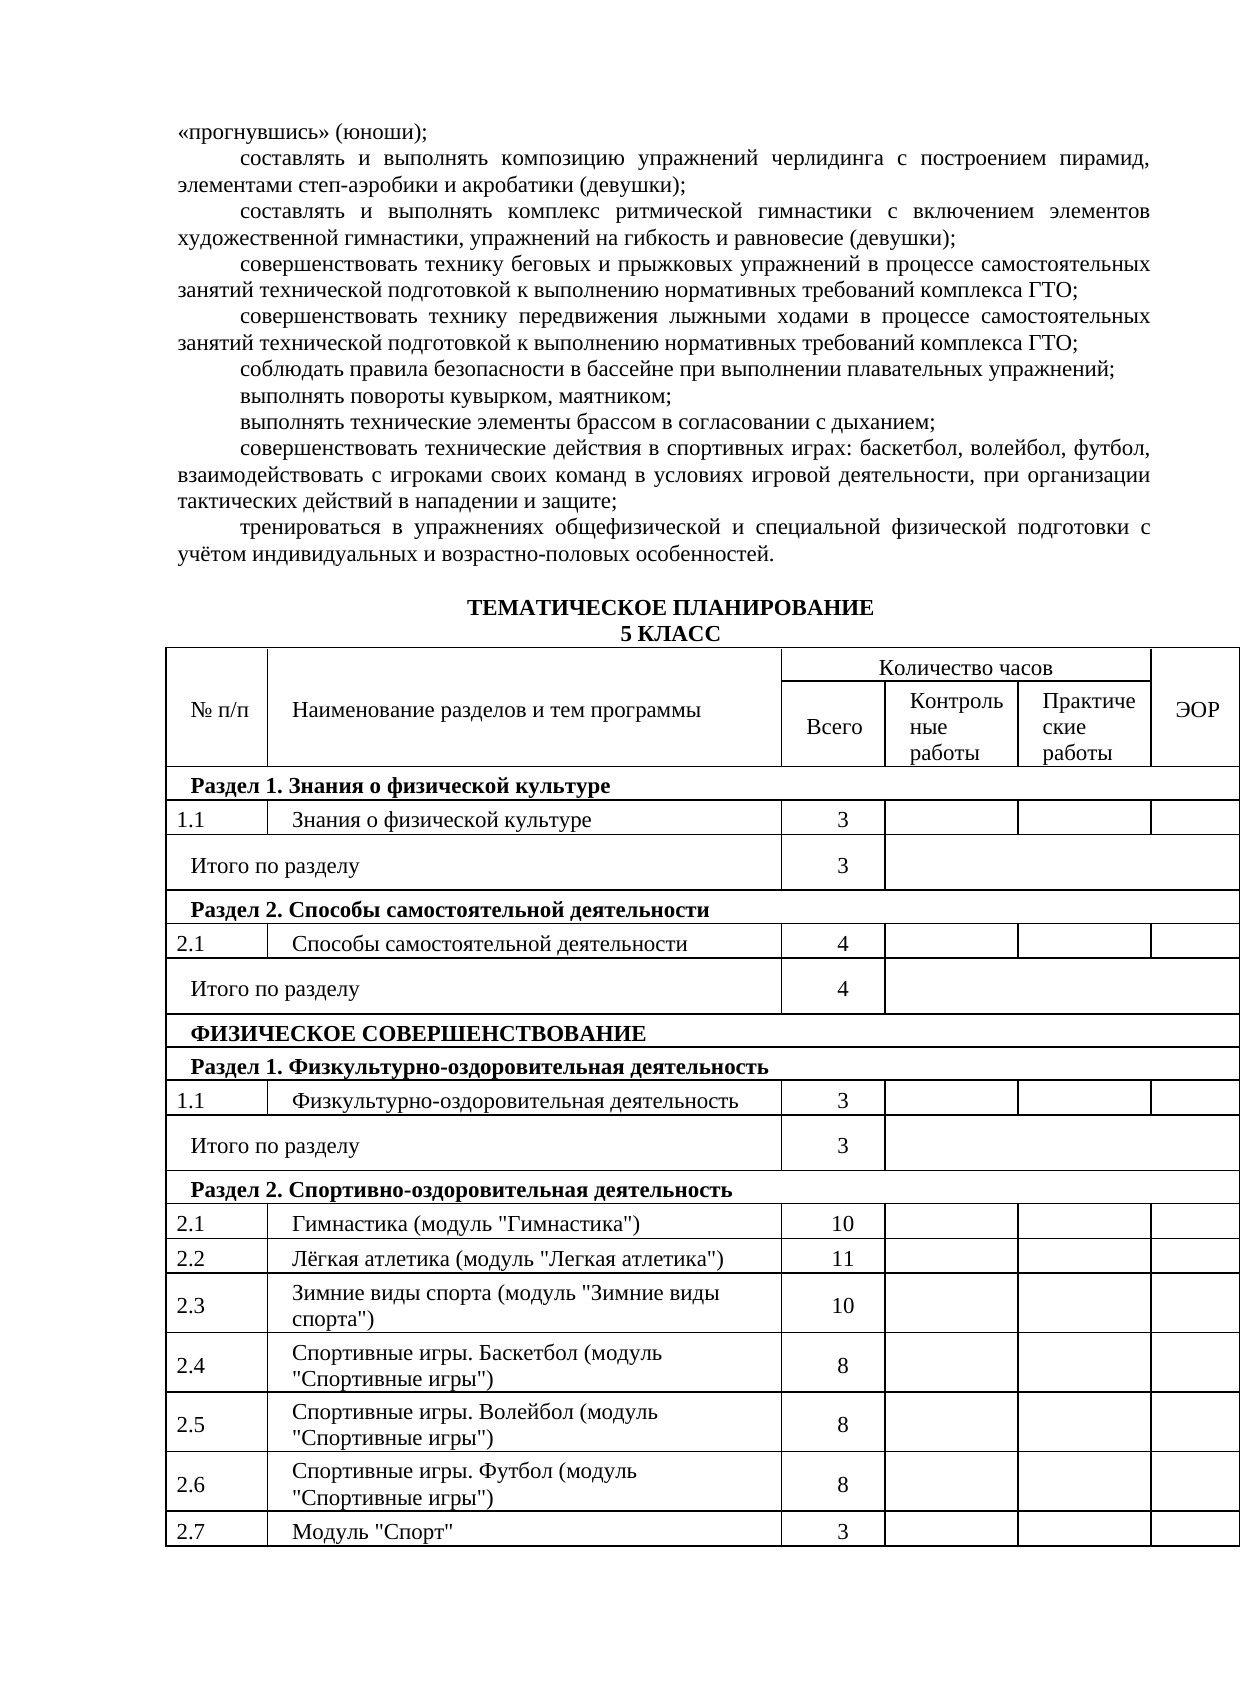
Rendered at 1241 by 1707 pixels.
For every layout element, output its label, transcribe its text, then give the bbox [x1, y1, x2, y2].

table_header ЭОР [1152, 648, 1239, 766]
table_cell Лёгкая атлетика (модуль "Легкая атлетика") [268, 1239, 781, 1272]
table_cell Способы самостоятельной деятельности [268, 924, 781, 957]
table_cell Практические работы [1019, 682, 1150, 766]
table_cell 4 [782, 959, 884, 1013]
table_cell [886, 1393, 1017, 1451]
table_cell 8 [782, 1393, 884, 1451]
table_cell [886, 1081, 1017, 1114]
table_cell 10 [782, 1204, 884, 1237]
text 5 КЛАСС [190, 621, 1152, 647]
table_cell [1152, 1333, 1239, 1391]
table_header № п/п [167, 648, 267, 766]
table_header Наименование разделов и тем программы [268, 648, 781, 766]
table_cell [886, 924, 1017, 957]
text тренироваться в упражнениях общефизической и специальной физической подготовки с учётом индивидуальных и возрастно-половых особенностей. [177, 513, 1152, 566]
table_cell 1.1 [167, 801, 267, 834]
table_cell Всего [782, 682, 884, 766]
table_cell Знания о физической культуре [268, 801, 781, 834]
table_cell [886, 835, 1239, 889]
table_cell [1152, 1512, 1239, 1545]
table_cell Раздел 1. Знания о физической культуре [167, 767, 1239, 799]
table_cell [1152, 924, 1239, 957]
table_cell 3 [782, 801, 884, 834]
table_cell Спортивные игры. Волейбол (модуль "Спортивные игры") [268, 1393, 781, 1451]
table_cell Раздел 2. Спортивно-оздоровительная деятельность [167, 1171, 1239, 1203]
table_cell 10 [782, 1274, 884, 1332]
text составлять и выполнять комплекс ритмической гимнастики с включением элементов художественной гимнастики, упражнений на гибкость и равновесие (девушки); [177, 197, 1152, 250]
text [177, 118, 1152, 144]
table_cell [1152, 1204, 1239, 1237]
text выполнять технические элементы брассом в согласовании с дыханием; [177, 408, 1152, 434]
table_cell 8 [782, 1333, 884, 1391]
table_cell Раздел 1. Физкультурно-оздоровительная деятельность [167, 1048, 1239, 1079]
table_cell [886, 1116, 1239, 1169]
table_cell [1152, 801, 1239, 834]
table_cell Гимнастика (модуль "Гимнастика") [268, 1204, 781, 1237]
table_cell Итого по разделу [167, 959, 781, 1013]
table_cell [1019, 1081, 1150, 1114]
table_cell Контрольные работы [886, 682, 1017, 766]
table_header Количество часов [782, 648, 1151, 680]
table_cell [886, 1204, 1017, 1237]
table_cell 2.1 [167, 924, 267, 957]
table_cell Зимние виды спорта (модуль "Зимние виды спорта") [268, 1274, 781, 1332]
table_cell 3 [782, 1081, 884, 1114]
text совершенствовать технические действия в спортивных играх: баскетбол, волейбол, футбол, взаимодействовать с игроками своих команд в условиях игровой деятельности, при организации тактических действий в нападении и защите; [177, 434, 1152, 513]
table_cell 3 [782, 1512, 884, 1545]
table_cell [886, 1239, 1017, 1272]
table_cell [886, 1452, 1017, 1510]
table_cell 2.6 [167, 1452, 267, 1510]
text составлять и выполнять композицию упражнений черлидинга с построением пирамид, элементами степ-аэробики и акробатики (девушки); [177, 144, 1152, 197]
table_cell [1019, 1239, 1150, 1272]
table_cell [1152, 1393, 1239, 1451]
table_cell 2.2 [167, 1239, 267, 1272]
table_cell 3 [782, 835, 884, 889]
table_cell 2.3 [167, 1274, 267, 1332]
table_cell [1019, 1393, 1150, 1451]
table_cell [1019, 1512, 1150, 1545]
table_cell Итого по разделу [167, 835, 781, 889]
text совершенствовать технику беговых и прыжковых упражнений в процессе самостоятельных занятий технической подготовкой к выполнению нормативных требований комплекса ГТО; [177, 250, 1152, 303]
table_cell 2.7 [167, 1512, 267, 1545]
text совершенствовать технику передвижения лыжными ходами в процессе самостоятельных занятий технической подготовкой к выполнению нормативных требований комплекса ГТО; [177, 303, 1152, 355]
table_cell 2.1 [167, 1204, 267, 1237]
table_cell Спортивные игры. Баскетбол (модуль "Спортивные игры") [268, 1333, 781, 1391]
table_cell Раздел 2. Способы самостоятельной деятельности [167, 891, 1239, 922]
table_cell [886, 1512, 1017, 1545]
table_cell Итого по разделу [167, 1116, 781, 1169]
table_cell [1152, 1081, 1239, 1114]
table_cell [1019, 1452, 1150, 1510]
table_cell 11 [782, 1239, 884, 1272]
text ТЕМАТИЧЕСКОЕ ПЛАНИРОВАНИЕ [190, 594, 1152, 621]
table_cell 4 [782, 924, 884, 957]
table_cell Спортивные игры. Футбол (модуль "Спортивные игры") [268, 1452, 781, 1510]
table_cell 2.5 [167, 1393, 267, 1451]
table_cell [1152, 1452, 1239, 1510]
table_cell ФИЗИЧЕСКОЕ СОВЕРШЕНСТВОВАНИЕ [167, 1015, 1239, 1046]
table_cell [1019, 1274, 1150, 1332]
table_cell 2.4 [167, 1333, 267, 1391]
table_cell 8 [782, 1452, 884, 1510]
table_cell 1.1 [167, 1081, 267, 1114]
table_cell [1152, 1274, 1239, 1332]
table_cell 3 [782, 1116, 884, 1169]
table_cell [886, 801, 1017, 834]
table_cell [886, 1333, 1017, 1391]
table_cell Модуль "Спорт" [268, 1512, 781, 1545]
table_cell [1019, 1333, 1150, 1391]
text соблюдать правила безопасности в бассейне при выполнении плавательных упражнений; [177, 355, 1152, 382]
table_cell [1019, 801, 1150, 834]
table_cell [1152, 1239, 1239, 1272]
table_cell [886, 1274, 1017, 1332]
table_cell Физкультурно-оздоровительная деятельность [268, 1081, 781, 1114]
table_cell [1019, 1204, 1150, 1237]
table_cell [886, 959, 1239, 1013]
table_cell [1019, 924, 1150, 957]
text выполнять повороты кувырком, маятником; [177, 382, 1152, 408]
